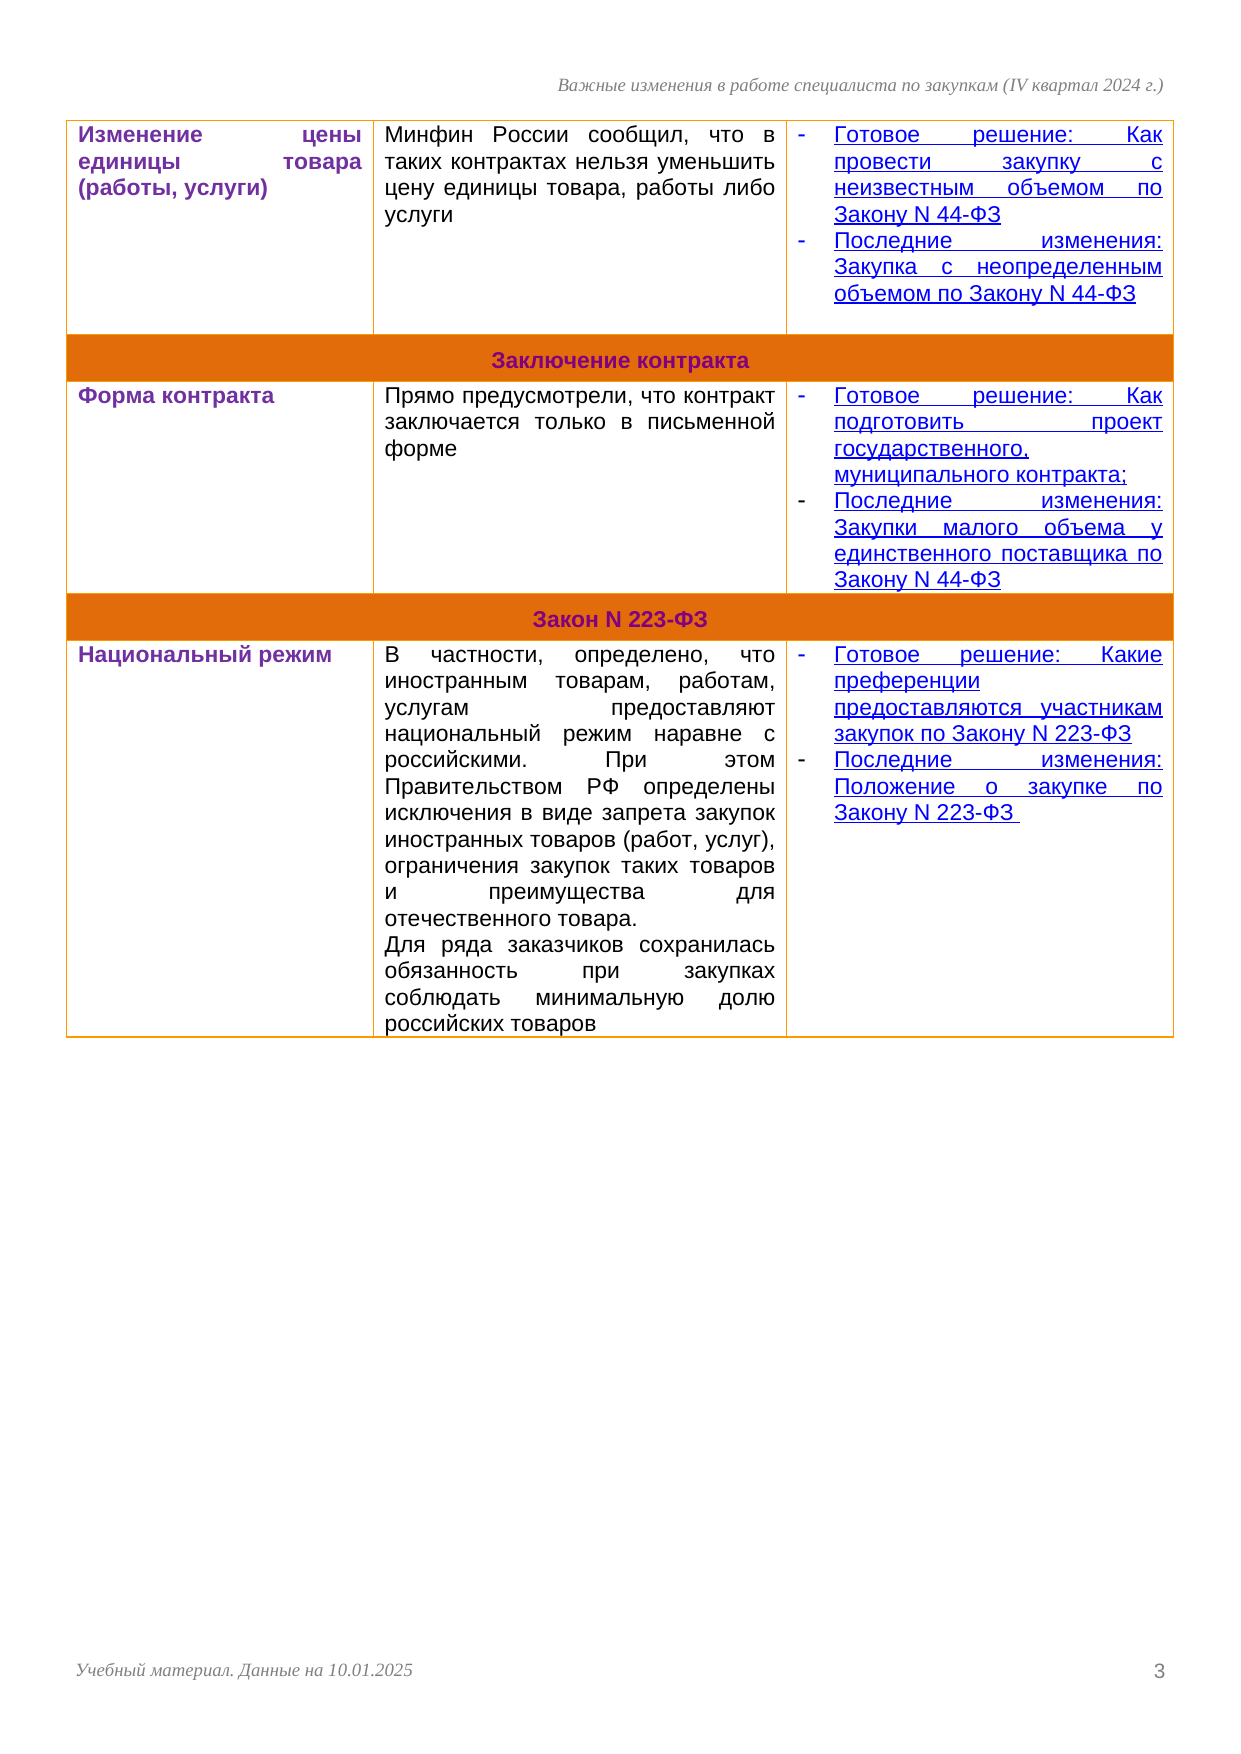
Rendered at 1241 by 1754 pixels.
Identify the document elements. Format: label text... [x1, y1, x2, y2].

table_cell Заключение контракта [67, 335, 1173, 381]
table_cell Готовое решение: Какие преференции предоставляются участникам закупок по Закону N 223-ФЗ Последние изменения: Положение о закупке по Закону N 223-ФЗ [787, 641, 1173, 1036]
table_cell В частности, определено, что иностранным товарам, работам, услугам предоставляют национальный режим наравне с российскими. При этом Правительством РФ определены исключения в виде запрета закупок иностранных товаров (работ, услуг), ограничения закупок таких товаров и преимущества для отечественного товара. Для ряда заказчиков сохранилась обязанность при закупках соблюдать минимальную долю российских товаров [374, 641, 786, 1036]
table_cell Готовое решение: Как подготовить проект государственного, муниципального контракта; Последние изменения: Закупки малого объема у единственного поставщика по Закону N 44-ФЗ [787, 382, 1173, 593]
table_cell Форма контракта [67, 382, 373, 593]
table_cell Готовое решение: Как провести закупку с неизвестным объемом по Закону N 44-ФЗ Последние изменения: Закупка с неопределенным объемом по Закону N 44-ФЗ [787, 121, 1173, 333]
table_cell Национальный режим [67, 641, 373, 1036]
table_cell Минфин России сообщил, что в таких контрактах нельзя уменьшить цену единицы товара, работы либо услуги [374, 121, 786, 333]
table_cell Прямо предусмотрели, что контракт заключается только в письменной форме [374, 382, 786, 593]
table_cell Закон N 223-ФЗ [67, 594, 1173, 640]
table_cell Изменение цены единицы товара (работы, услуги) [67, 121, 373, 333]
